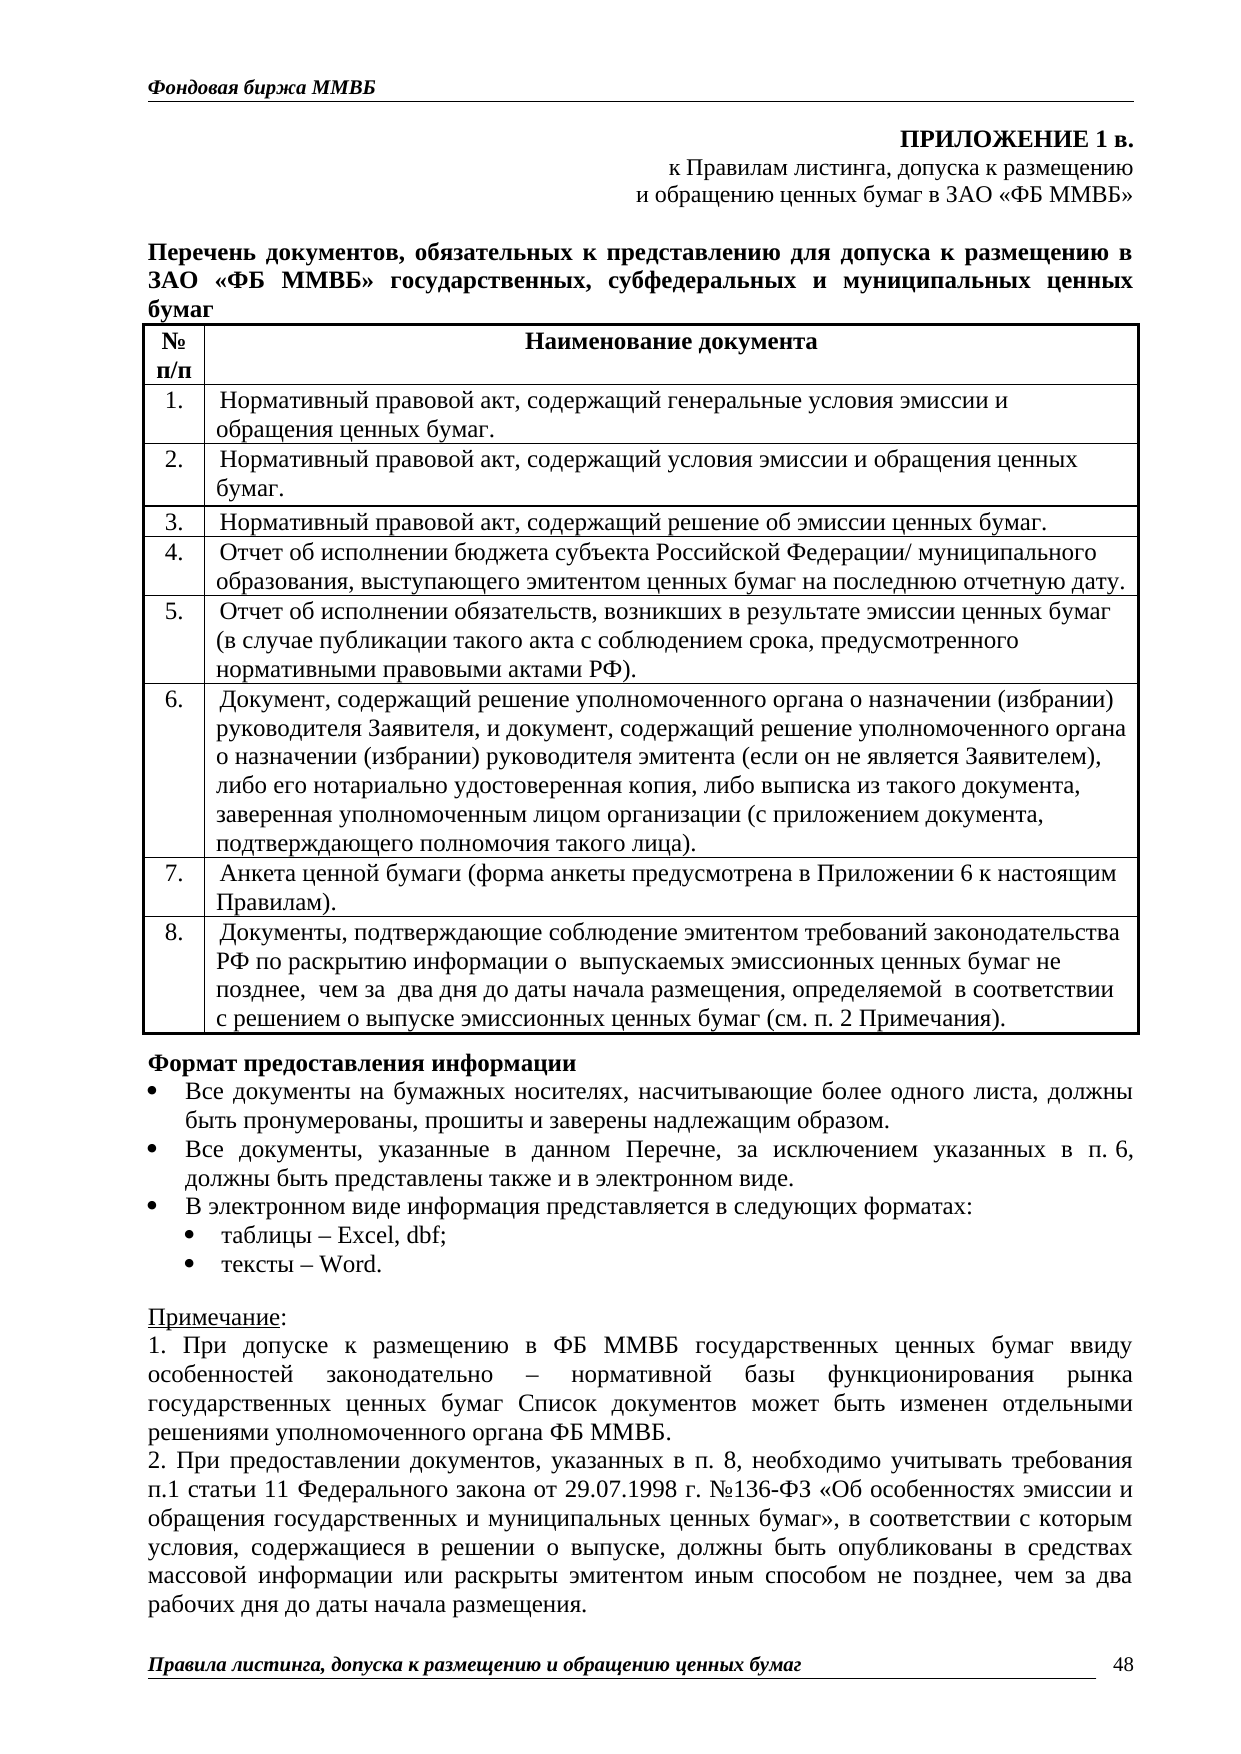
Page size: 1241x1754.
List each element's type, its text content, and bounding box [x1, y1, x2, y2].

table_header № п/п [145, 326, 204, 384]
text к Правилам листинга, допуска к размещению [148, 153, 1134, 180]
table_cell Отчет об исполнении обязательств, возникших в результате эмиссии ценных бумаг (в случае публикации такого акта с соблюдением срока, предусмотренного нормативными правовыми актами РФ). [205, 596, 1137, 682]
table_cell Документ, содержащий решение уполномоченного органа о назначении (избрании) руководителя Заявителя, и документ, содержащий решение уполномоченного органа о назначении (избрании) руководителя эмитента (если он не является Заявителем), либо его нотариально удостоверенная копия, либо выписка из такого документа, заверенная уполномоченным лицом организации (с приложением документа, подтверждающего полномочия такого лица). [205, 684, 1137, 856]
table_cell 1. [145, 385, 204, 443]
table_cell Документы, подтверждающие соблюдение эмитентом требований законодательства РФ по раскрытию информации о выпускаемых эмиссионных ценных бумаг не позднее, чем за два дня до даты начала размещения, определяемой в соответствии с решением о выпуске эмиссионных ценных бумаг (см. п. 2 Примечания). [205, 917, 1137, 1032]
table_cell 2. [145, 444, 204, 505]
list таблицы – Excel, dbf; [185, 1220, 1134, 1249]
list тексты – Word. [185, 1249, 1134, 1278]
table_cell Отчет об исполнении бюджета субъекта Российской Федерации/ муниципального образования, выступающего эмитентом ценных бумаг на последнюю отчетную дату. [205, 537, 1137, 594]
table_cell 6. [145, 684, 204, 856]
text и обращению ценных бумаг в ЗАО «ФБ ММВБ» [148, 180, 1134, 208]
table_cell 5. [145, 596, 204, 682]
text ПРИЛОЖЕНИЕ 1 в. [148, 124, 1134, 153]
table_cell 4. [145, 537, 204, 594]
table_cell 3. [145, 507, 204, 536]
table_cell Нормативный правовой акт, содержащий решение об эмиссии ценных бумаг. [205, 507, 1137, 536]
table_cell 8. [145, 917, 204, 1032]
table_cell Нормативный правовой акт, содержащий условия эмиссии и обращения ценных бумаг. [205, 444, 1137, 505]
list Все документы на бумажных носителях, насчитывающие более одного листа, должны быть пронумерованы, прошиты и заверены надлежащим образом. [148, 1076, 1134, 1134]
list Все документы, указанные в данном Перечне, за исключением указанных в п. 6, должны быть представлены также и в электронном виде. [148, 1134, 1134, 1191]
table_cell Анкета ценной бумаги (форма анкеты предусмотрена в Приложении 6 к настоящим Правилам). [205, 858, 1137, 916]
table_cell Нормативный правовой акт, содержащий генеральные условия эмиссии и обращения ценных бумаг. [205, 385, 1137, 443]
text 2. При предоставлении документов, указанных в п. 8, необходимо учитывать требования п.1 статьи 11 Федерального закона от 29.07.1998 г. №136-ФЗ «Об особенностях эмиссии и обращения государственных и муниципальных ценных бумаг», в соответствии с которым условия, содержащиеся в решении о выпуске, должны быть опубликованы в средствах массовой информации или раскрыты эмитентом иным способом не позднее, чем за два рабочих дня до даты начала размещения. [148, 1446, 1134, 1618]
table_header Наименование документа [205, 326, 1137, 384]
list Формат предоставления информации [148, 1048, 1134, 1076]
text Примечание: [148, 1302, 1134, 1331]
list В электронном виде информация представляется в следующих форматах: [148, 1191, 1134, 1220]
table_cell 7. [145, 858, 204, 916]
text Перечень документов, обязательных к представлению для допуска к размещению в ЗАО «ФБ ММВБ» государственных, субфедеральных и муниципальных ценных бумаг [148, 237, 1134, 323]
text 1. При допуске к размещению в ФБ ММВБ государственных ценных бумаг ввиду особенностей законодательно – нормативной базы функционирования рынка государственных ценных бумаг Список документов может быть изменен отдельными решениями уполномоченного органа ФБ ММВБ. [148, 1331, 1134, 1446]
